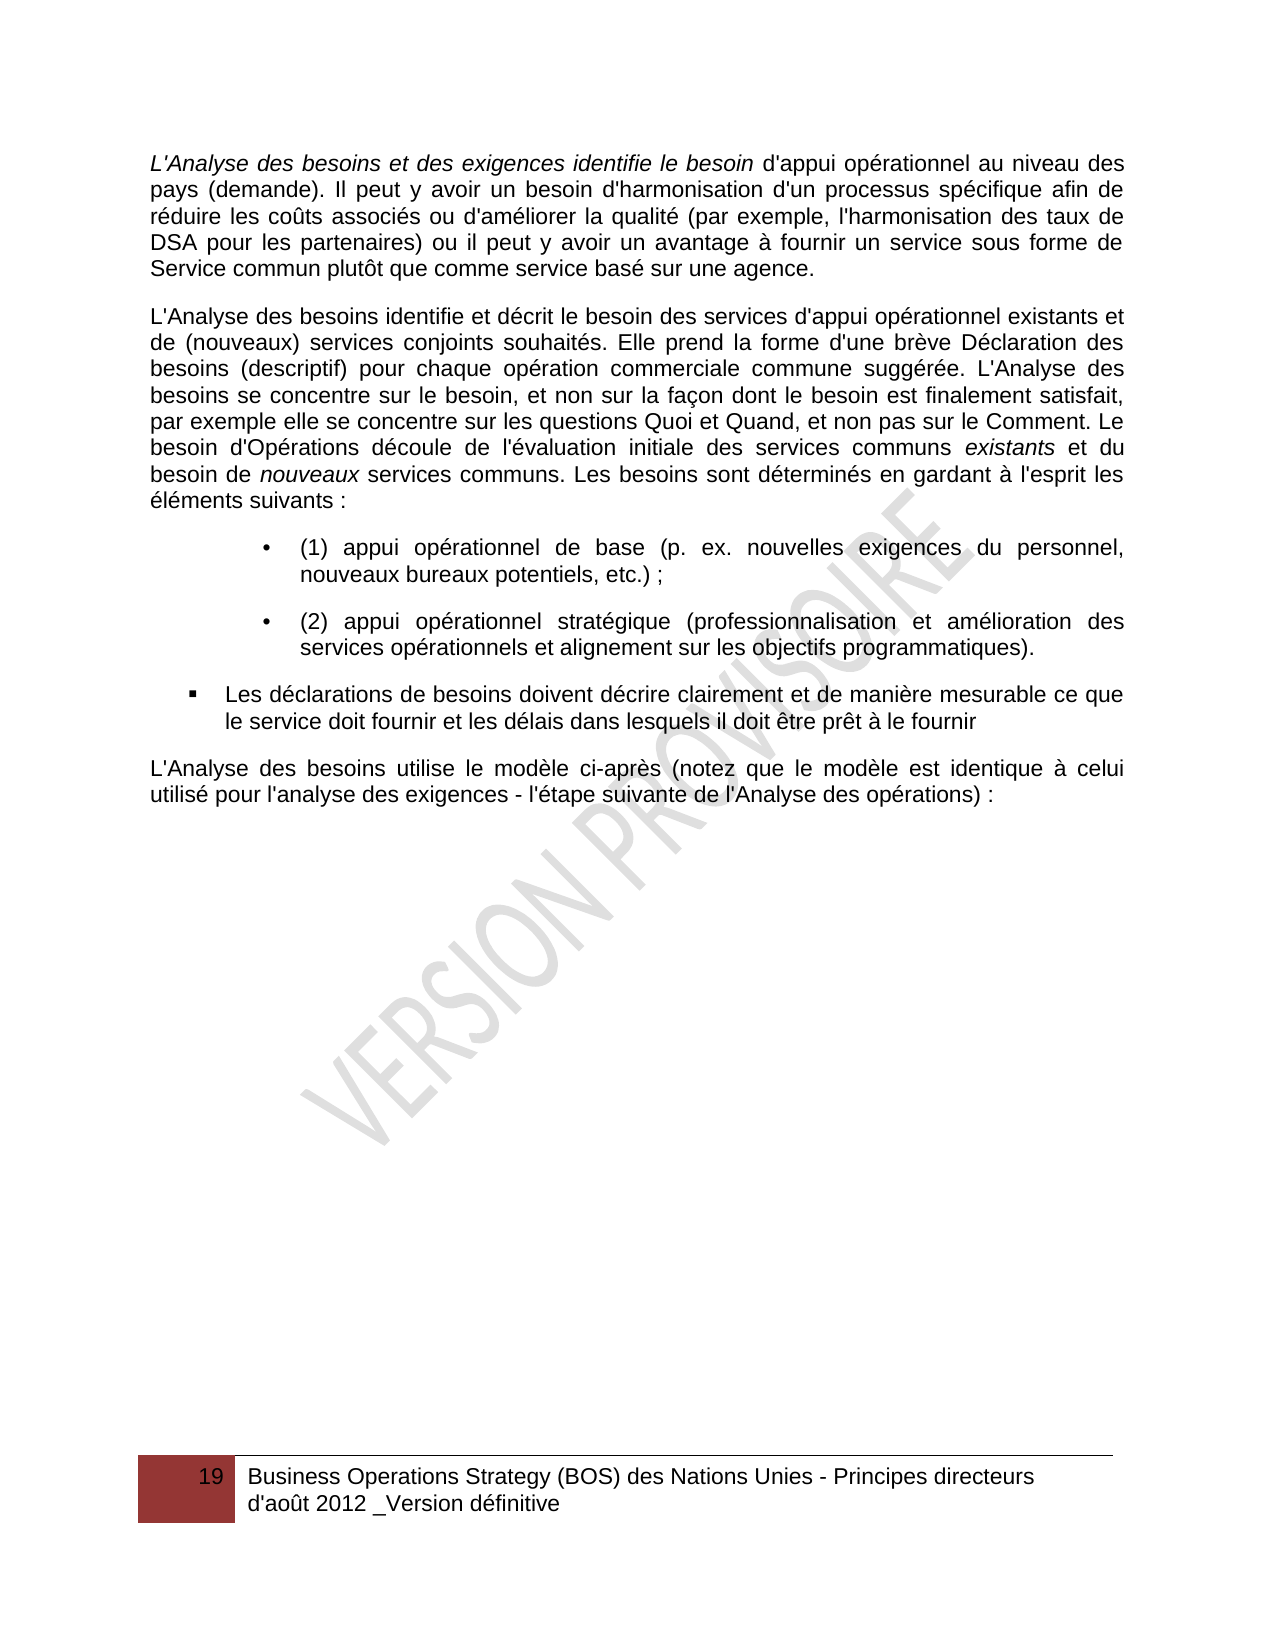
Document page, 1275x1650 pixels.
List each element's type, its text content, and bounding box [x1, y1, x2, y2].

list (2) appui opérationnel stratégique (professionnalisation et amélioration des services opérationnels et alignement sur les objectifs programmatiques). [262, 608, 1125, 661]
text L'Analyse des besoins et des exigences identifie le besoin d'appui opérationnel au niveau des pays (demande). Il peut y avoir un besoin d'harmonisation d'un processus spécifique afin de réduire les coûts associés ou d'améliorer la qualité (par exemple, l'harmonisation des taux de DSA pour les partenaires) ou il peut y avoir un avantage à fournir un service sous forme de Service commun plutôt que comme service basé sur une agence. [150, 150, 1125, 282]
text L'Analyse des besoins identifie et décrit le besoin des services d'appui opérationnel existants et de (nouveaux) services conjoints souhaités. Elle prend la forme d'une brève Déclaration des besoins (descriptif) pour chaque opération commerciale commune suggérée. L'Analyse des besoins se concentre sur le besoin, et non sur la façon dont le besoin est finalement satisfait, par exemple elle se concentre sur les questions Quoi et Quand, et non pas sur le Comment. Le besoin d'Opérations découle de l'évaluation initiale des services communs existants et du besoin de nouveaux services communs. Les besoins sont déterminés en gardant à l'esprit les éléments suivants : [150, 303, 1125, 513]
list Les déclarations de besoins doivent décrire clairement et de manière mesurable ce que le service doit fournir et les délais dans lesquels il doit être prêt à le fournir [187, 681, 1125, 734]
text L'Analyse des besoins utilise le modèle ci-après (notez que le modèle est identique à celui utilisé pour l'analyse des exigences - l'étape suivante de l'Analyse des opérations) : [150, 755, 1125, 808]
list (1) appui opérationnel de base (p. ex. nouvelles exigences du personnel, nouveaux bureaux potentiels, etc.) ; [262, 534, 1125, 587]
